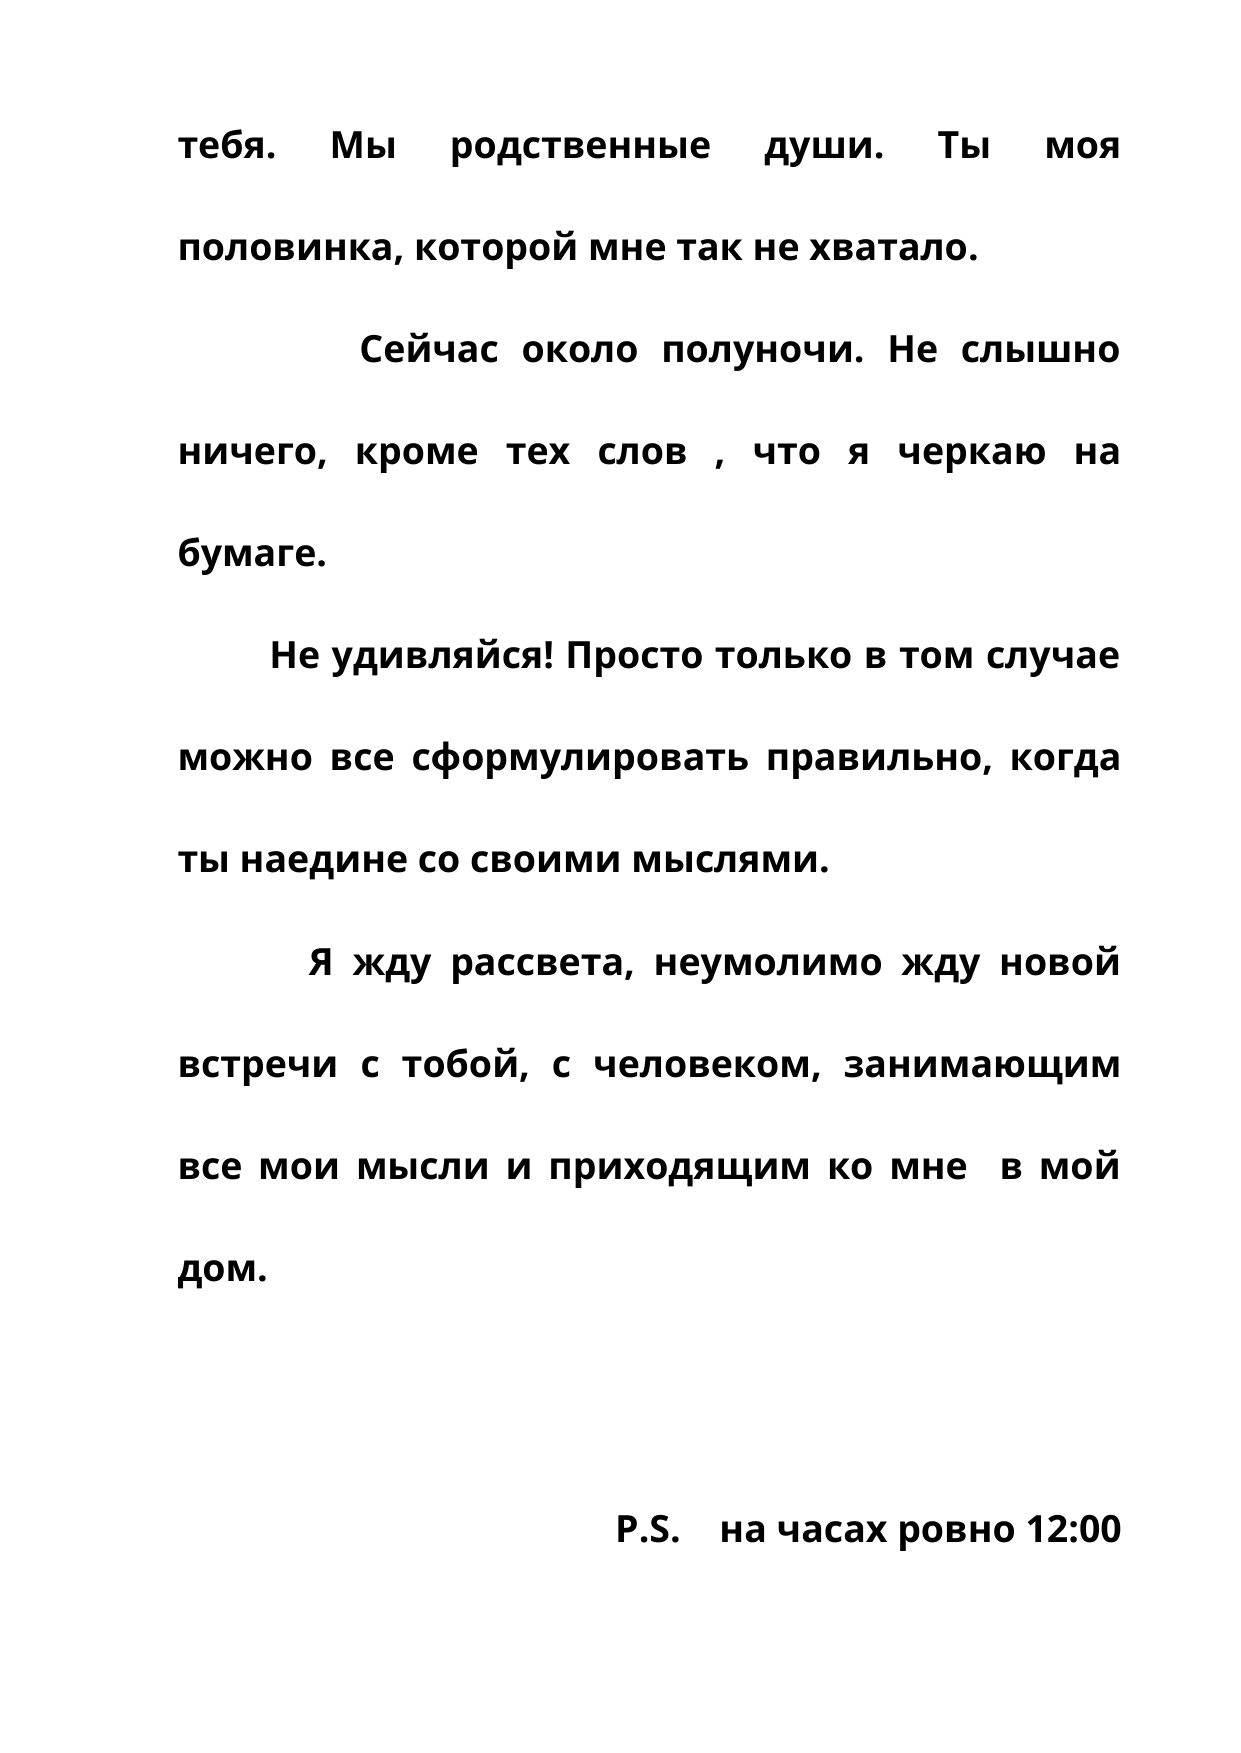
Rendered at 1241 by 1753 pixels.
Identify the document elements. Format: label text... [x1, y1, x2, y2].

text Я жду рассвета, неумолимо жду новой встречи с тобой, с человеком, занимающим все мои мысли и приходящим ко мне в мой дом. [177, 935, 1122, 1292]
text Сейчас около полуночи. Не слышно ничего, кроме тех слов , что я черкаю на бумаге. [177, 322, 1122, 577]
text Не удивляйся! Просто только в том случае можно все сформулировать правильно, когда ты наедине со своими мыслями. [177, 628, 1122, 884]
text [177, 118, 1122, 271]
text P.S. на часах ровно 12:00 [177, 1503, 1122, 1554]
